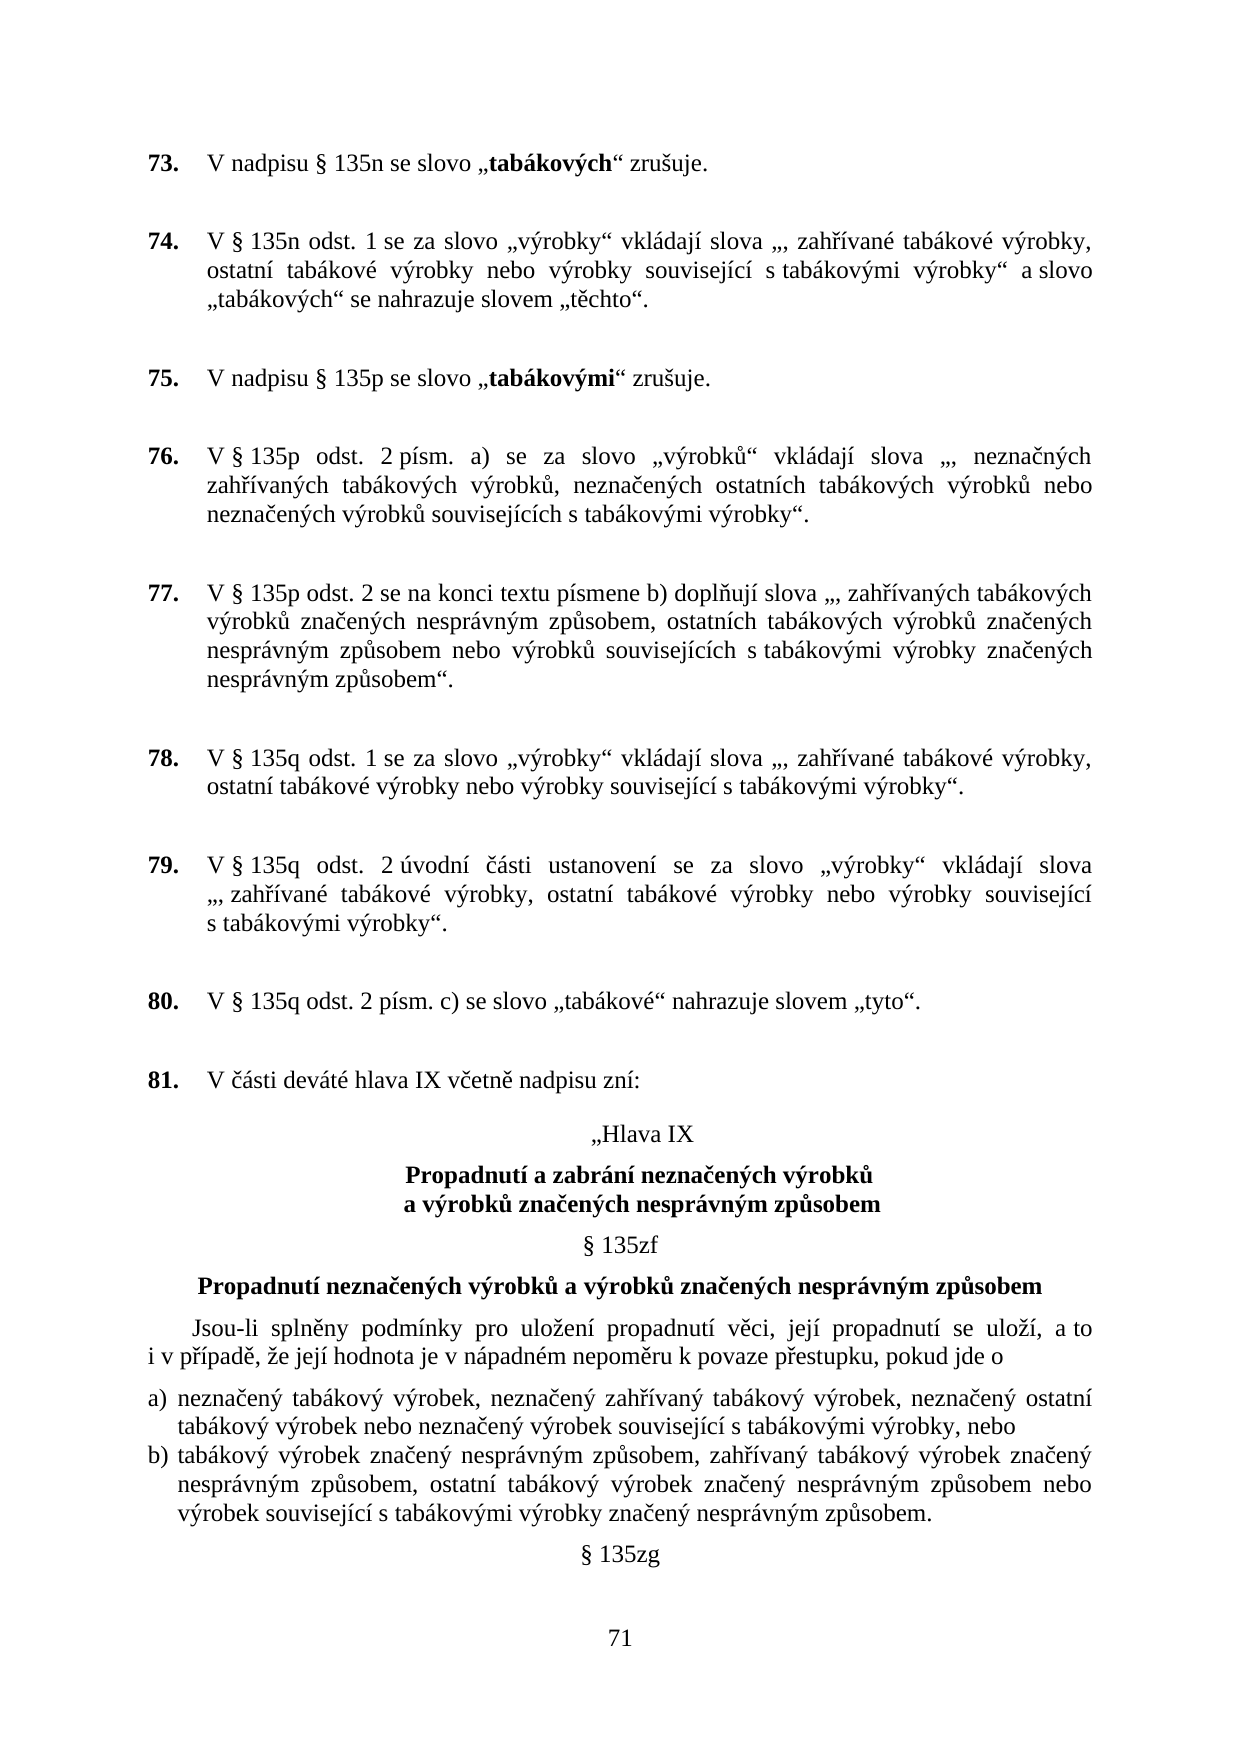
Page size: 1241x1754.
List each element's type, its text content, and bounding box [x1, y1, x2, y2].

list „Hlava IX [192, 1119, 1093, 1148]
list V § 135q odst. 1 se za slovo „výrobky“ vkládají slova „, zahřívané tabákové výrobky, ostatní tabákové výrobky nebo výrobky související s tabákovými výrobky“. [148, 743, 1093, 800]
text Propadnutí neznačených výrobků a výrobků značených nesprávným způsobem [148, 1271, 1093, 1300]
list Jsou-li splněny podmínky pro uložení propadnutí věci, její propadnutí se uloží, a to i v případě, že její hodnota je v nápadném nepoměru k povaze přestupku, pokud jde o [148, 1313, 1093, 1370]
list V § 135q odst. 2 úvodní části ustanovení se za slovo „výrobky“ vkládají slova „, zahřívané tabákové výrobky, ostatní tabákové výrobky nebo výrobky související s tabákovými výrobky“. [148, 850, 1093, 936]
list V části deváté hlava IX včetně nadpisu zní: [148, 1065, 1093, 1094]
list V § 135n odst. 1 se za slovo „výrobky“ vkládají slova „, zahřívané tabákové výrobky, ostatní tabákové výrobky nebo výrobky související s tabákovými výrobky“ a slovo „tabákových“ se nahrazuje slovem „těchto“. [148, 226, 1093, 313]
text § 135zg [148, 1539, 1093, 1568]
list V nadpisu § 135p se slovo „tabákovými“ zrušuje. [148, 363, 1093, 391]
text § 135zf [148, 1230, 1093, 1259]
list V nadpisu § 135n se slovo „tabákových“ zrušuje. [148, 148, 1093, 176]
list V § 135p odst. 2 písm. a) se za slovo „výrobků“ vkládají slova „, neznačných zahřívaných tabákových výrobků, neznačených ostatních tabákových výrobků nebo neznačených výrobků souvisejících s tabákovými výrobky“. [148, 441, 1093, 528]
list V § 135p odst. 2 se na konci textu písmene b) doplňují slova „, zahřívaných tabákových výrobků značených nesprávným způsobem, ostatních tabákových výrobků značených nesprávným způsobem nebo výrobků souvisejících s tabákovými výrobky značených nesprávným způsobem“. [148, 578, 1093, 693]
list V § 135q odst. 2 písm. c) se slovo „tabákové“ nahrazuje slovem „tyto“. [148, 986, 1093, 1015]
list Propadnutí a zabrání neznačených výrobků a výrobků značených nesprávným způsobem [192, 1160, 1093, 1218]
